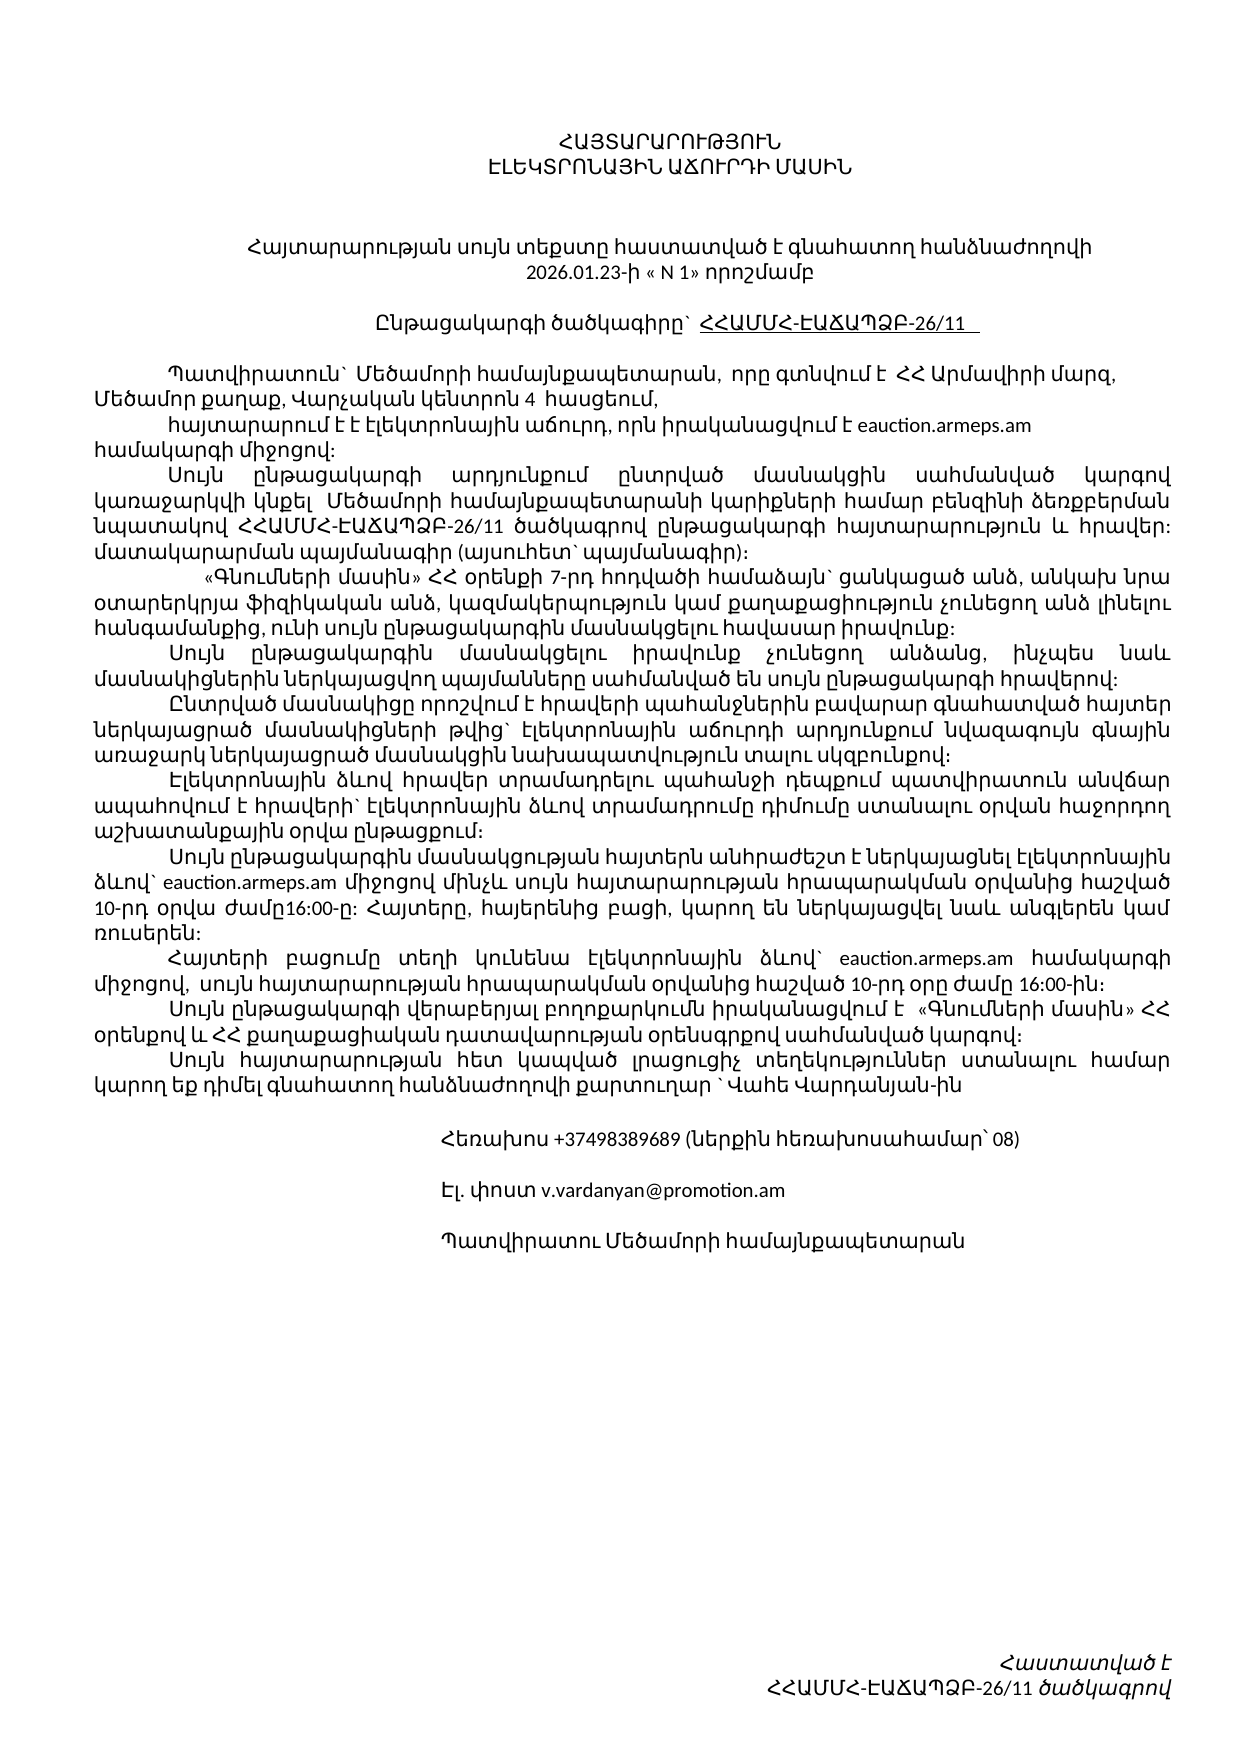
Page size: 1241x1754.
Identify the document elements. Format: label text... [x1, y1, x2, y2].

text 2026.01.23 -ի « N 1» որոշմամբ [94, 259, 1171, 285]
text Պատվիրատուն` Մեծամորի համայնքապետարան, որը գտնվում է ՀՀ Արմավիրի մարզ, Մեծամոր քաղաք, Վարչական կենտրոն 4 հասցեում, [94, 361, 1171, 412]
text Հաստատված է [94, 1650, 1171, 1675]
text ՀՀԱՄՄՀ-ԷԱՃԱՊՁԲ-26/11 ծածկագրով [94, 1675, 1171, 1701]
text Էլեկտրոնային ձևով հրավեր տրամադրելու պահանջի դեպքում պատվիրատուն անվճար ապահովում է հրավերի` էլեկտրոնային ձևով տրամադրումը դիմումը ստանալու օրվան հաջորդող աշխատանքային օրվա ընթացքում։ [94, 768, 1171, 844]
text Սույն ընթացակարգի վերաբերյալ բողոքարկումն իրականացվում է «Գնումների մասին» ՀՀ օրենքով և ՀՀ քաղաքացիական դատավարության օրենսգրքով սահմանված կարգով։ [94, 996, 1171, 1047]
text Սույն ընթացակարգին մասնակցելու իրավունք չունեցող անձանց, ինչպես նաև մասնակիցներին ներկայացվող պայմանները սահմանված են սույն ընթացակարգի հրավերով: [94, 641, 1171, 691]
text Հայտերի բացումը տեղի կունենա էլեկտրոնային ձևով` eauction.armeps.am համակարգի միջոցով, սույն հայտարարության հրապարակման օրվանից հաշված 10-րդ օրը ժամը 16:00-ին։ [94, 946, 1171, 996]
text Հեռախոս +37498389689 (ներքին հեռախոսահամար՝ 08) [94, 1126, 1171, 1152]
text Ընտրված մասնակիցը որոշվում է հրավերի պահանջներին բավարար գնահատված հայտեր ներկայացրած մասնակիցների թվից` էլեկտրոնային աճուրդի արդյունքում նվազագույն գնային առաջարկ ներկայացրած մասնակցին նախապատվություն տալու սկզբունքով։ [94, 691, 1171, 768]
text Սույն ընթացակարգին մասնակցության հայտերն անհրաժեշտ է ներկայացնել էլեկտրոնային ձևով` eauction.armeps.am միջոցով մինչև սույն հայտարարության հրապարակման օրվանից հաշված 10-րդ օրվա ժամը16:00-ը: Հայտերը, հայերենից բացի, կարող են ներկայացվել նաև անգլերեն կամ ռուսերեն: [94, 844, 1171, 946]
text ԷԼԵԿՏՐՈՆԱՅԻՆ ԱՃՈՒՐԴԻ ՄԱՍԻՆ [94, 154, 1171, 180]
text Պատվիրատու Մեծամորի համայնքապետարան [94, 1228, 1171, 1253]
text Սույն հայտարարության հետ կապված լրացուցիչ տեղեկություններ ստանալու համար կարող եք դիմել գնահատող հանձնաժողովի քարտուղար ` Վահե Վարդանյան-ին [94, 1047, 1171, 1098]
text հայտարարում է է էլեկտրոնային աճուրդ, որն իրականացվում է eauction.armeps.am համակարգի միջոցով: [94, 412, 1171, 463]
text Ընթացակարգի ծածկագիրը` ՀՀԱՄՄՀ-ԷԱՃԱՊՁԲ-26/11 [94, 310, 1171, 336]
text «Գնումների մասին» ՀՀ օրենքի 7-րդ հոդվածի համաձայն` ցանկացած անձ, անկախ նրա օտարերկրյա ֆիզիկական անձ, կազմակերպություն կամ քաղաքացիություն չունեցող անձ լինելու հանգամանքից, ունի սույն ընթացակարգին մասնակցելու հավասար իրավունք: [94, 564, 1171, 641]
text ՀԱՅՏԱՐԱՐՈՒԹՅՈՒՆ [94, 129, 1171, 154]
text Էլ. փոստ v.vardanyan@promotion.am [94, 1177, 1171, 1203]
text Հայտարարության սույն տեքստը հաստատված է գնահատող հանձնաժողովի [94, 234, 1171, 259]
text Սույն ընթացակարգի արդյունքում ընտրված մասնակցին սահմանված կարգով կառաջարկվի կնքել Մեծամորի համայնքապետարանի կարիքների համար բենզինի ձեռքբերման նպատակով ՀՀԱՄՄՀ-ԷԱՃԱՊՁԲ-26/11 ծածկագրով ընթացակարգի հայտարարություն և հրավեր: մատակարարման պայմանագիր (այսուհետ` պայմանագիր)։ [94, 463, 1171, 564]
